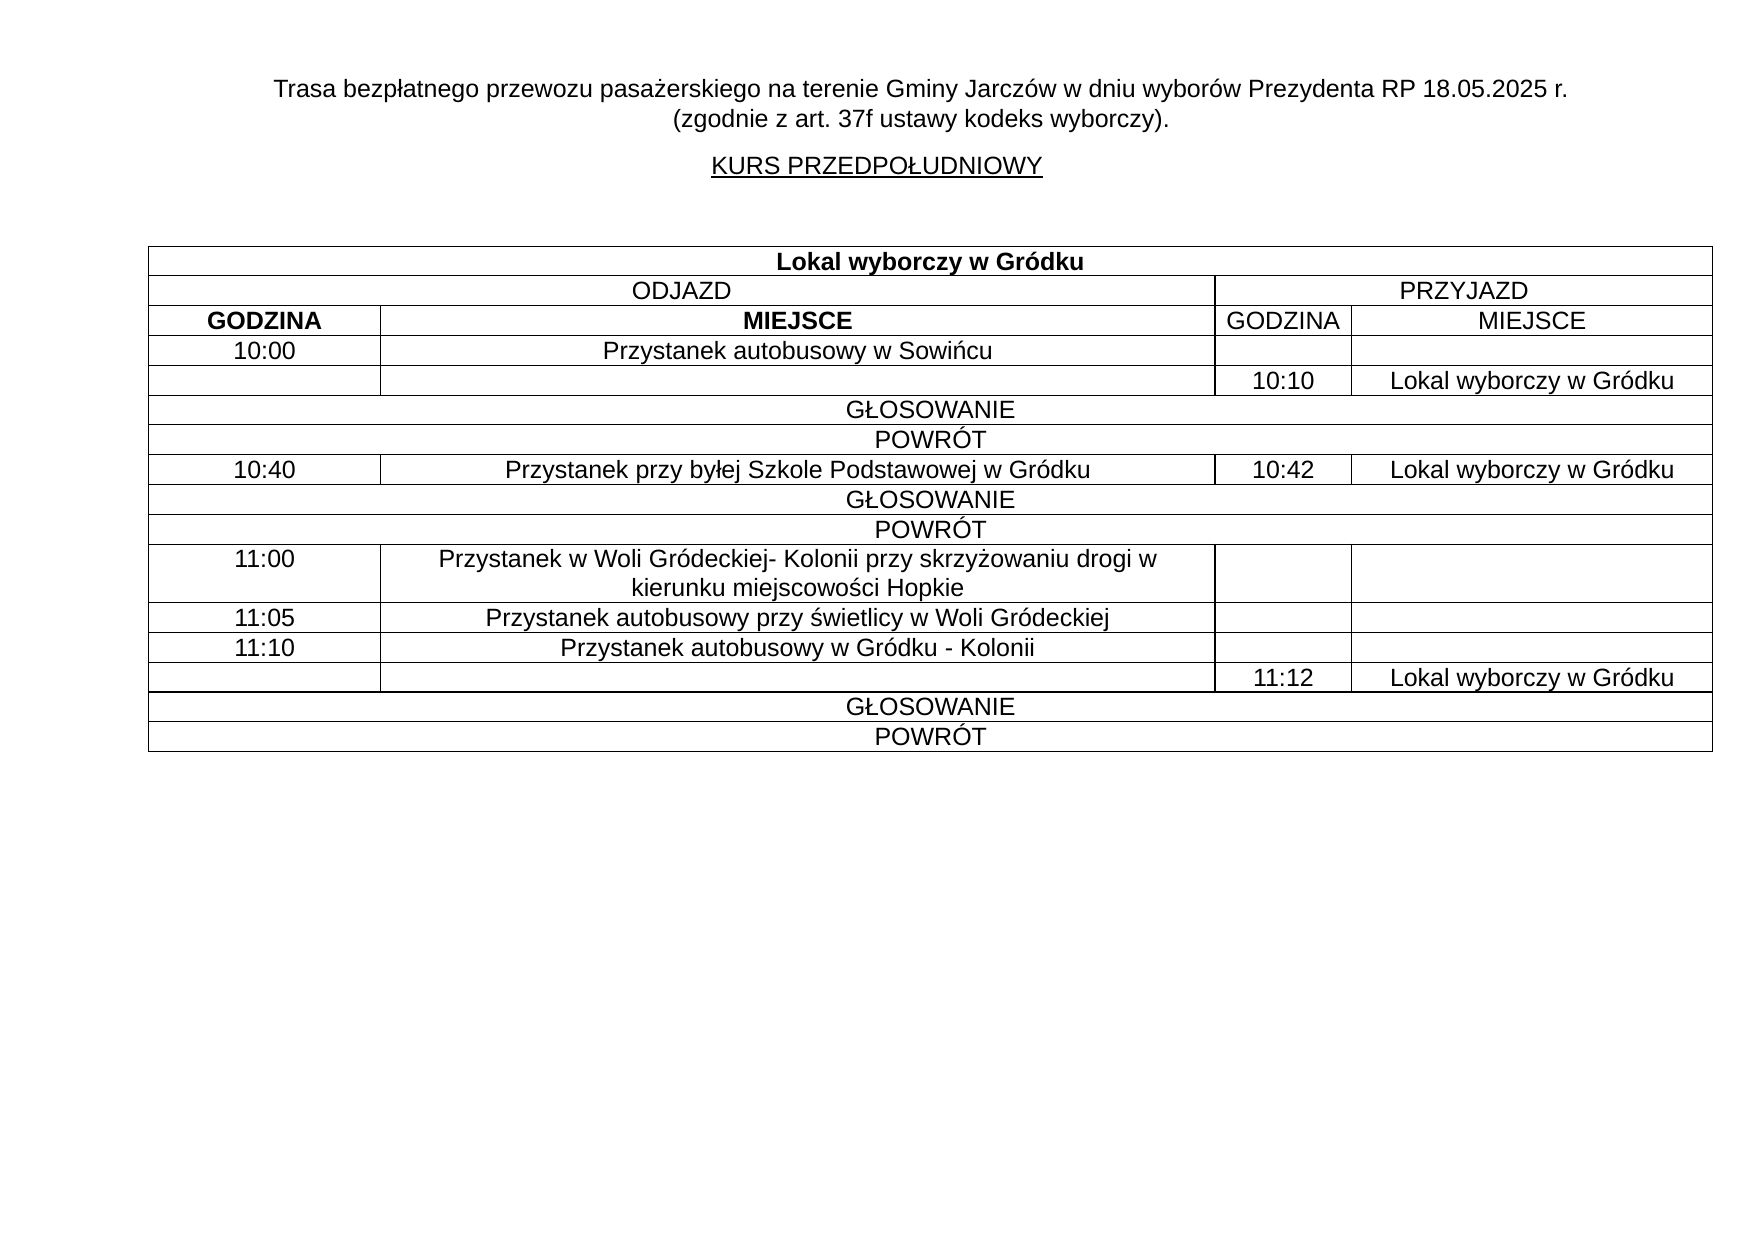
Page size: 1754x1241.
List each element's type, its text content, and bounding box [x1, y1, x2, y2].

table_cell Lokal wyborczy w Gródku [1352, 455, 1712, 484]
table_cell 10:10 [1216, 366, 1351, 394]
table_cell Lokal wyborczy w Gródku [1352, 663, 1712, 691]
text KURS PRZEDPOŁUDNIOWY [148, 151, 1606, 180]
table_cell [1352, 603, 1712, 632]
table_cell MIEJSCE [1352, 306, 1712, 335]
table_cell Przystanek autobusowy przy świetlicy w Woli Gródeckiej [381, 603, 1214, 632]
table_cell 10:42 [1216, 455, 1351, 484]
table_cell GODZINA [1216, 306, 1351, 335]
table_cell 11:10 [149, 633, 380, 662]
table_cell Przystanek autobusowy w Gródku - Kolonii [381, 633, 1214, 662]
table_cell [1216, 336, 1351, 365]
table_cell 10:00 [149, 336, 380, 365]
table_cell [1216, 633, 1351, 662]
table_cell [1352, 545, 1712, 602]
table_cell [1216, 545, 1351, 602]
table_cell GŁOSOWANIE [149, 693, 1712, 721]
table_header Lokal wyborczy w Gródku [149, 247, 1712, 275]
text Trasa bezpłatnego przewozu pasażerskiego na terenie Gminy Jarczów w dniu wyborów Prezydenta RP 18.05.2025 r. (zgodnie z art. 37f ustawy kodeks wyborczy). [236, 74, 1606, 133]
table_cell [1352, 633, 1712, 662]
table_cell Przystanek w Woli Gródeckiej- Kolonii przy skrzyżowaniu drogi w kierunku miejscowości Hopkie [381, 545, 1214, 602]
table_cell Przystanek autobusowy w Sowińcu [381, 336, 1214, 365]
table_cell MIEJSCE [381, 306, 1214, 335]
table_cell [1216, 603, 1351, 632]
table_cell [381, 366, 1214, 394]
table_cell [1352, 336, 1712, 365]
table_cell 11:00 [149, 545, 380, 602]
table_cell [149, 663, 380, 691]
table_cell POWRÓT [149, 425, 1712, 454]
table_cell ODJAZD [149, 276, 1214, 305]
table_cell GODZINA [149, 306, 380, 335]
table_cell Przystanek przy byłej Szkole Podstawowej w Gródku [381, 455, 1214, 484]
table_cell GŁOSOWANIE [149, 396, 1712, 424]
table_cell 11:05 [149, 603, 380, 632]
table_cell Lokal wyborczy w Gródku [1352, 366, 1712, 394]
table_cell 11:12 [1216, 663, 1351, 691]
table_cell [149, 366, 380, 394]
table_cell 10:40 [149, 455, 380, 484]
table_cell [381, 663, 1214, 691]
table_cell GŁOSOWANIE [149, 485, 1712, 514]
table_cell POWRÓT [149, 515, 1712, 543]
table_cell POWRÓT [149, 722, 1712, 751]
table_cell PRZYJAZD [1216, 276, 1712, 305]
